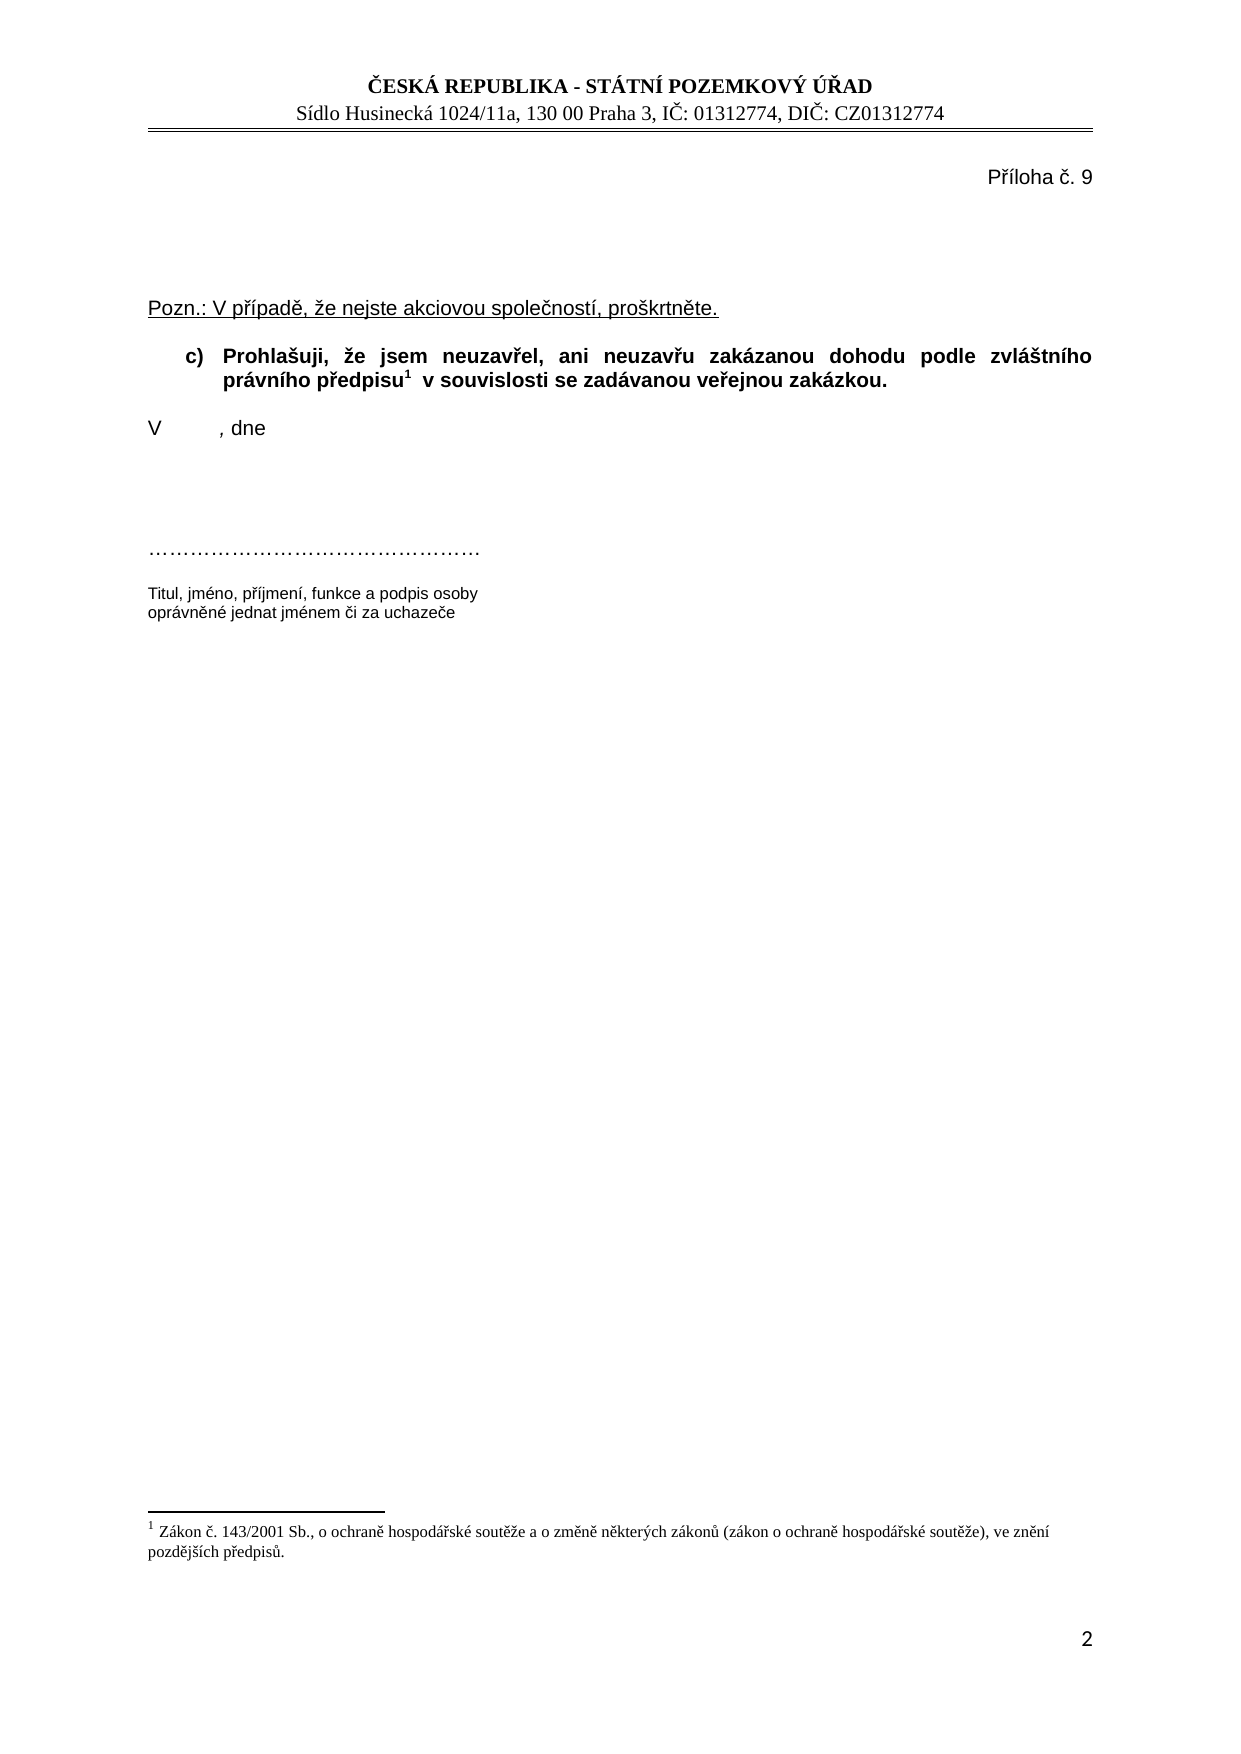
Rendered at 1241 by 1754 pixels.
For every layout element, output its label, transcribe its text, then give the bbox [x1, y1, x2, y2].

list Prohlašuji, že jsem neuzavřel, ani neuzavřu zakázanou dohodu podle zvláštního právního předpisu v souvislosti se zadávanou veřejnou zakázkou. [185, 343, 1093, 391]
text ………………………………………… [148, 535, 1093, 559]
text Titul, jméno, příjmení, funkce a podpis osoby [148, 583, 1093, 603]
text oprávněné jednat jménem či za uchazeče [148, 603, 1093, 622]
text V , dne [148, 415, 1093, 439]
text Pozn.: V případě, že nejste akciovou společností, proškrtněte. [148, 296, 1093, 319]
